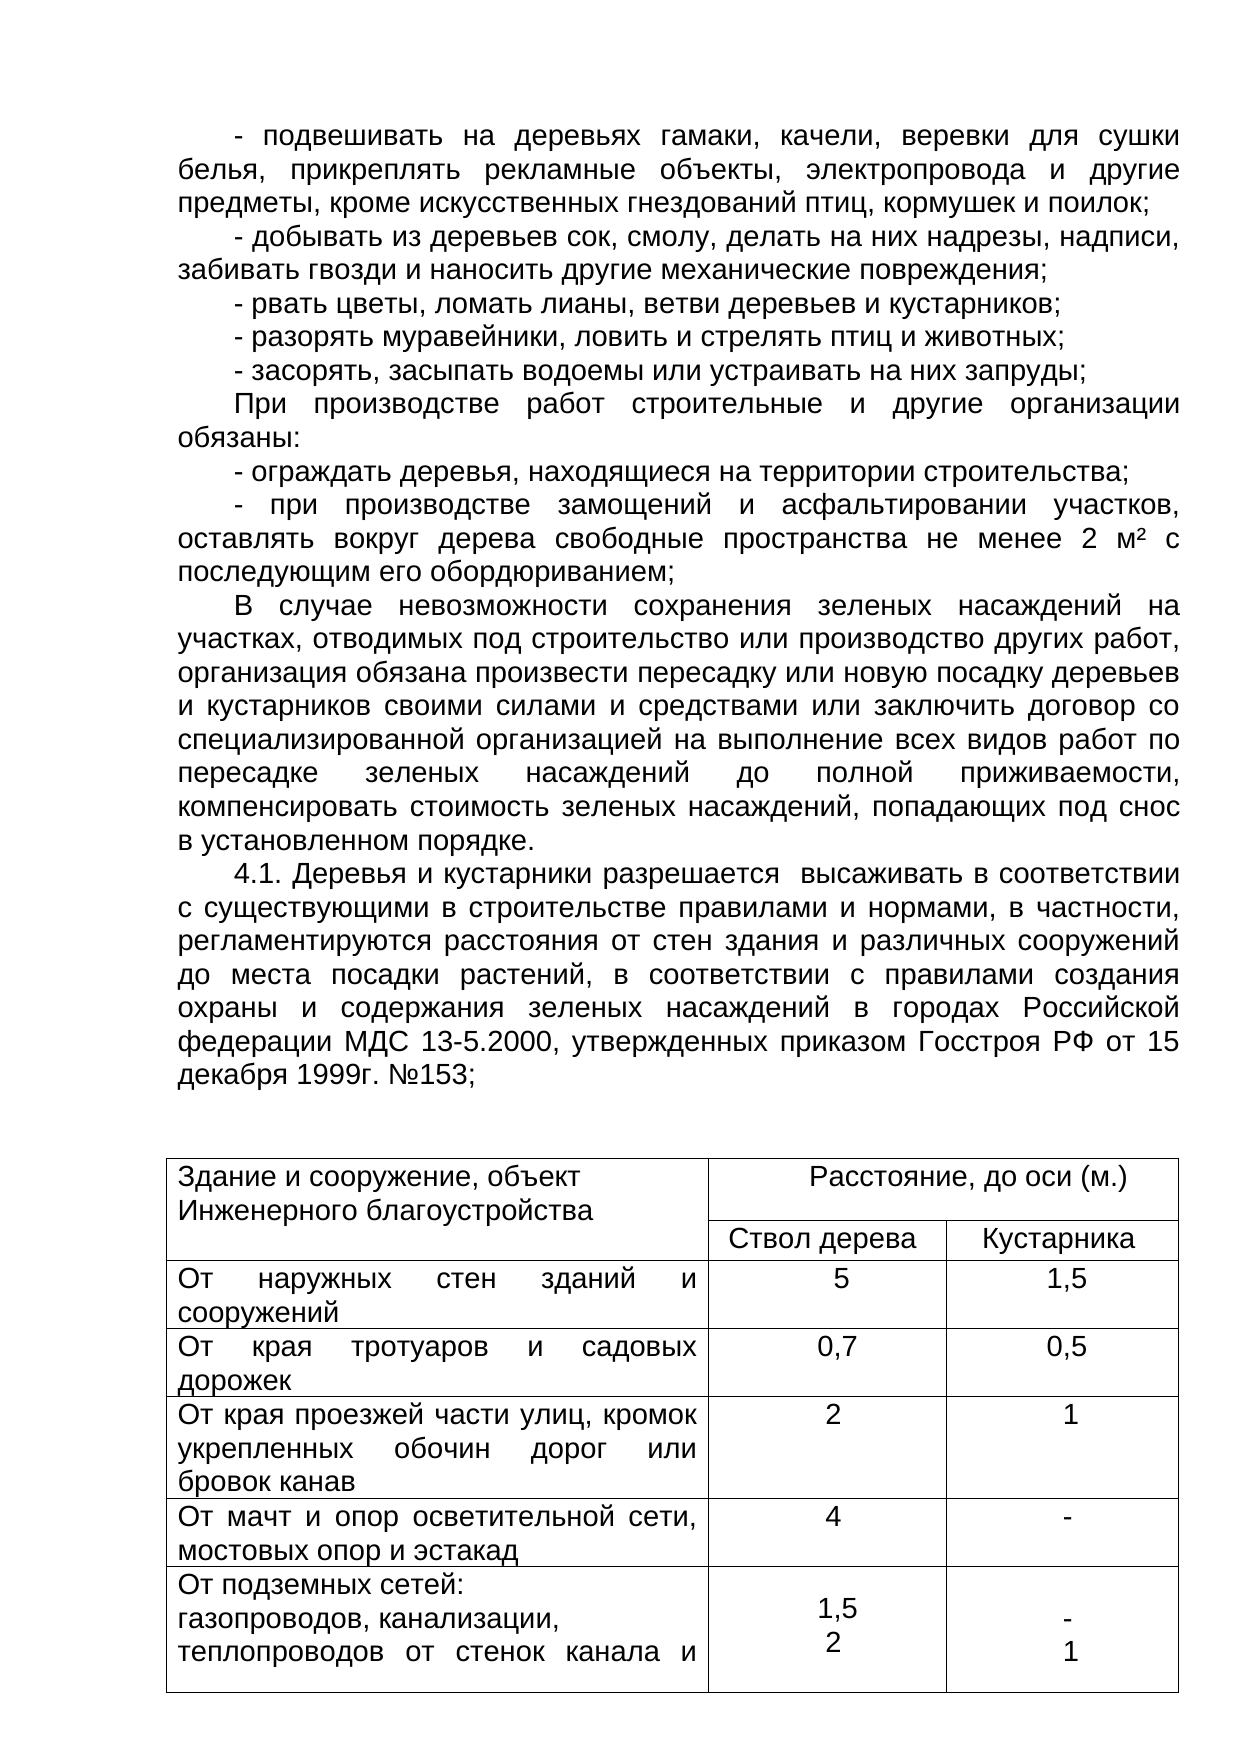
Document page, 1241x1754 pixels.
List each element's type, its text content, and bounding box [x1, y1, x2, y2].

table_cell 0,7 [709, 1329, 946, 1396]
table_cell От наружных стен зданий и сооружений [167, 1261, 708, 1328]
text - засорять, засыпать водоемы или устраивать на них запруды; [177, 353, 1181, 386]
table_cell - [947, 1499, 1178, 1566]
table_cell 1,5 [947, 1261, 1178, 1328]
table_cell 1 [947, 1397, 1178, 1498]
table_cell 0,5 [947, 1329, 1178, 1396]
text - разорять муравейники, ловить и стрелять птиц и животных; [177, 319, 1181, 353]
table_cell От края тротуаров и садовых дорожек [167, 1329, 708, 1396]
text - рвать цветы, ломать лианы, ветви деревьев и кустарников; [177, 286, 1181, 319]
table_cell От края проезжей части улиц, кромок укрепленных обочин дорог или бровок канав [167, 1397, 708, 1498]
table_cell 4 [709, 1499, 946, 1566]
text - при производстве замощений и асфальтировании участков, оставлять вокруг дерева свободные пространства не менее с последующим его обордюриванием; [177, 487, 1181, 588]
text При производстве работ строительные и другие организации обязаны: [177, 386, 1181, 453]
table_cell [167, 1567, 708, 1692]
table_cell Кустарника [947, 1221, 1178, 1260]
text 4.1. Деревья и кустарники разрешается высаживать в соответствии с существующими в строительстве правилами и нормами, в частности, регламентируются расстояния от стен здания и различных сооружений до места посадки растений, в соответствии с правилами создания охраны и содержания зеленых насаждений в городах Российской федерации МДС 13-5.2000, утвержденных приказом Госстроя РФ от 15 декабря 1999г. №153; [177, 856, 1181, 1091]
table_cell 1,5 2 2 2 [709, 1567, 946, 1692]
table_cell 5 [709, 1261, 946, 1328]
table_cell Ствол дерева [709, 1221, 946, 1260]
text - подвешивать на деревьях гамаки, качели, веревки для сушки белья, прикреплять рекламные объекты, электропровода и другие предметы, кроме искусственных гнездований птиц, кормушек и поилок; [177, 118, 1181, 219]
text - добывать из деревьев сок, смолу, делать на них надрезы, надписи, забивать гвозди и наносить другие механические повреждения; [177, 219, 1181, 286]
table_header Здание и сооружение, объект Инженерного благоустройства [167, 1159, 708, 1260]
table_cell От мачт и опор осветительной сети, мостовых опор и эстакад [167, 1499, 708, 1566]
table_cell 2 [709, 1397, 946, 1498]
text - ограждать деревья, находящиеся на территории строительства; [177, 453, 1181, 487]
table_cell - 1 - 0,7 [947, 1567, 1178, 1692]
text В случае невозможности сохранения зеленых насаждений на участках, отводимых под строительство или производство других работ, организация обязана произвести пересадку или новую посадку деревьев и кустарников своими силами и средствами или заключить договор со специализированной организацией на выполнение всех видов работ по пересадке зеленых насаждений до полной приживаемости, компенсировать стоимость зеленых насаждений, попадающих под снос в установленном порядке. [177, 588, 1181, 856]
table_header Расстояние, до оси (м.) [709, 1159, 1178, 1220]
